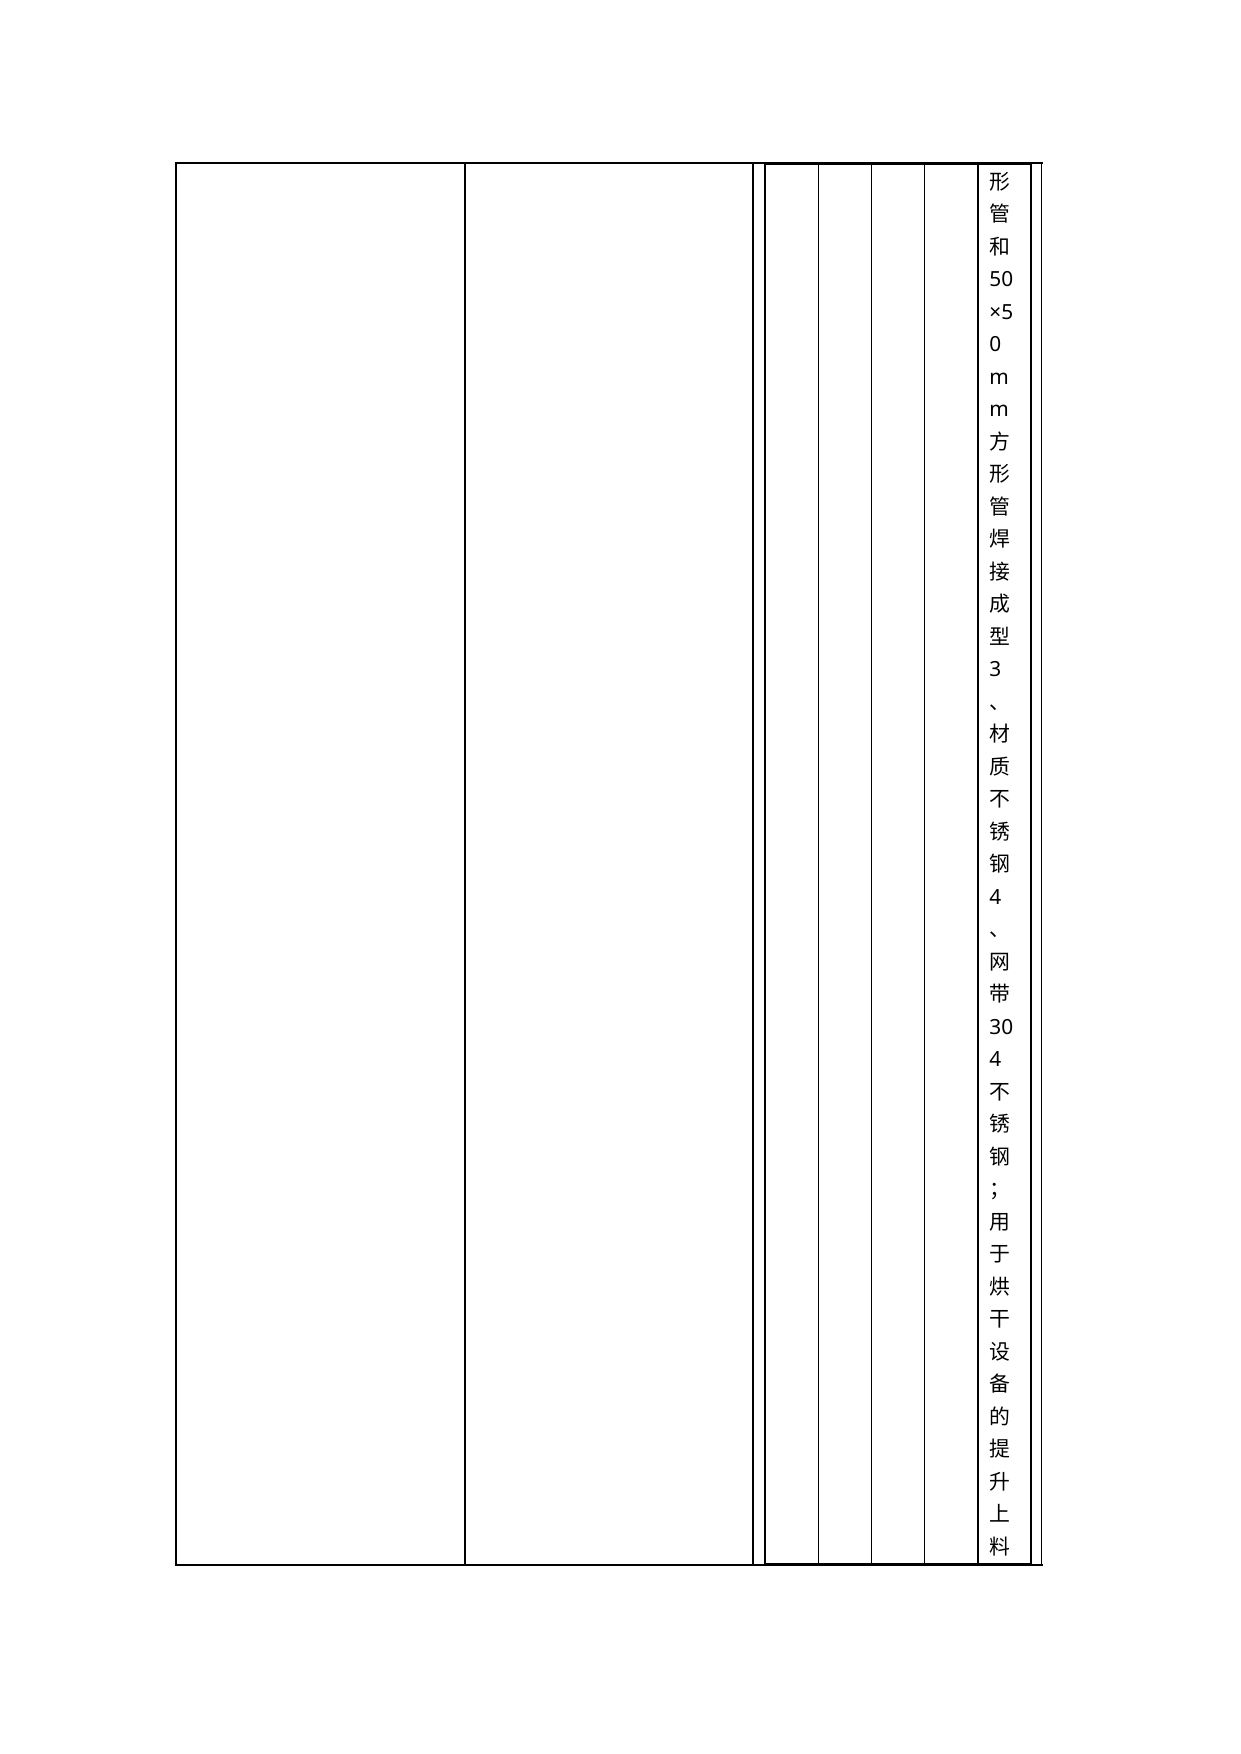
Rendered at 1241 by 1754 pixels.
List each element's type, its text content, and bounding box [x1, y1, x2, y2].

table_cell [766, 165, 818, 1563]
table_cell [1032, 164, 1041, 1564]
table_cell [872, 165, 924, 1563]
table_cell [979, 165, 1030, 1563]
table_cell [466, 164, 752, 1564]
table_cell [819, 165, 871, 1563]
table_cell [925, 165, 977, 1563]
table_cell [754, 164, 764, 1564]
table_cell 1 [177, 164, 464, 1564]
